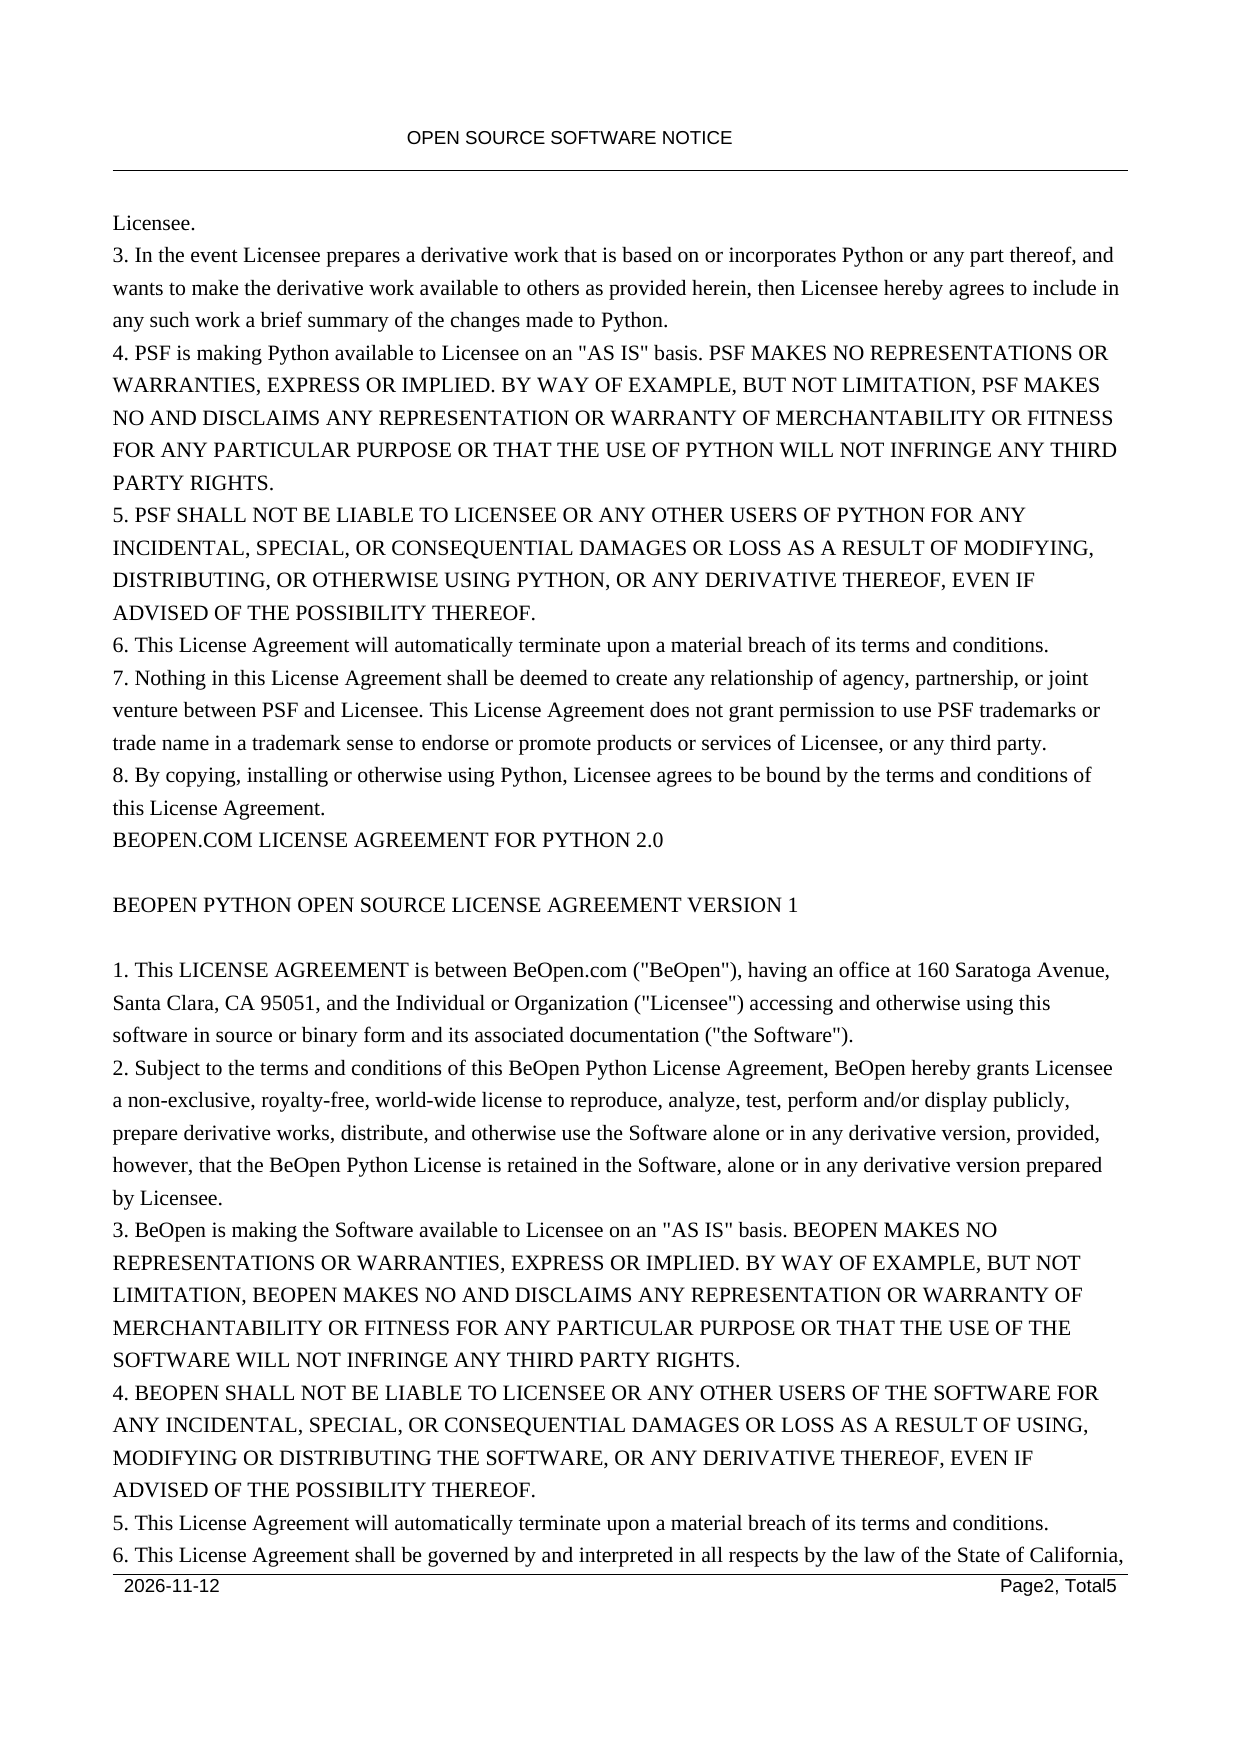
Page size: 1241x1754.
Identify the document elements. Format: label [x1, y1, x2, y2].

text [112, 206, 1128, 1571]
